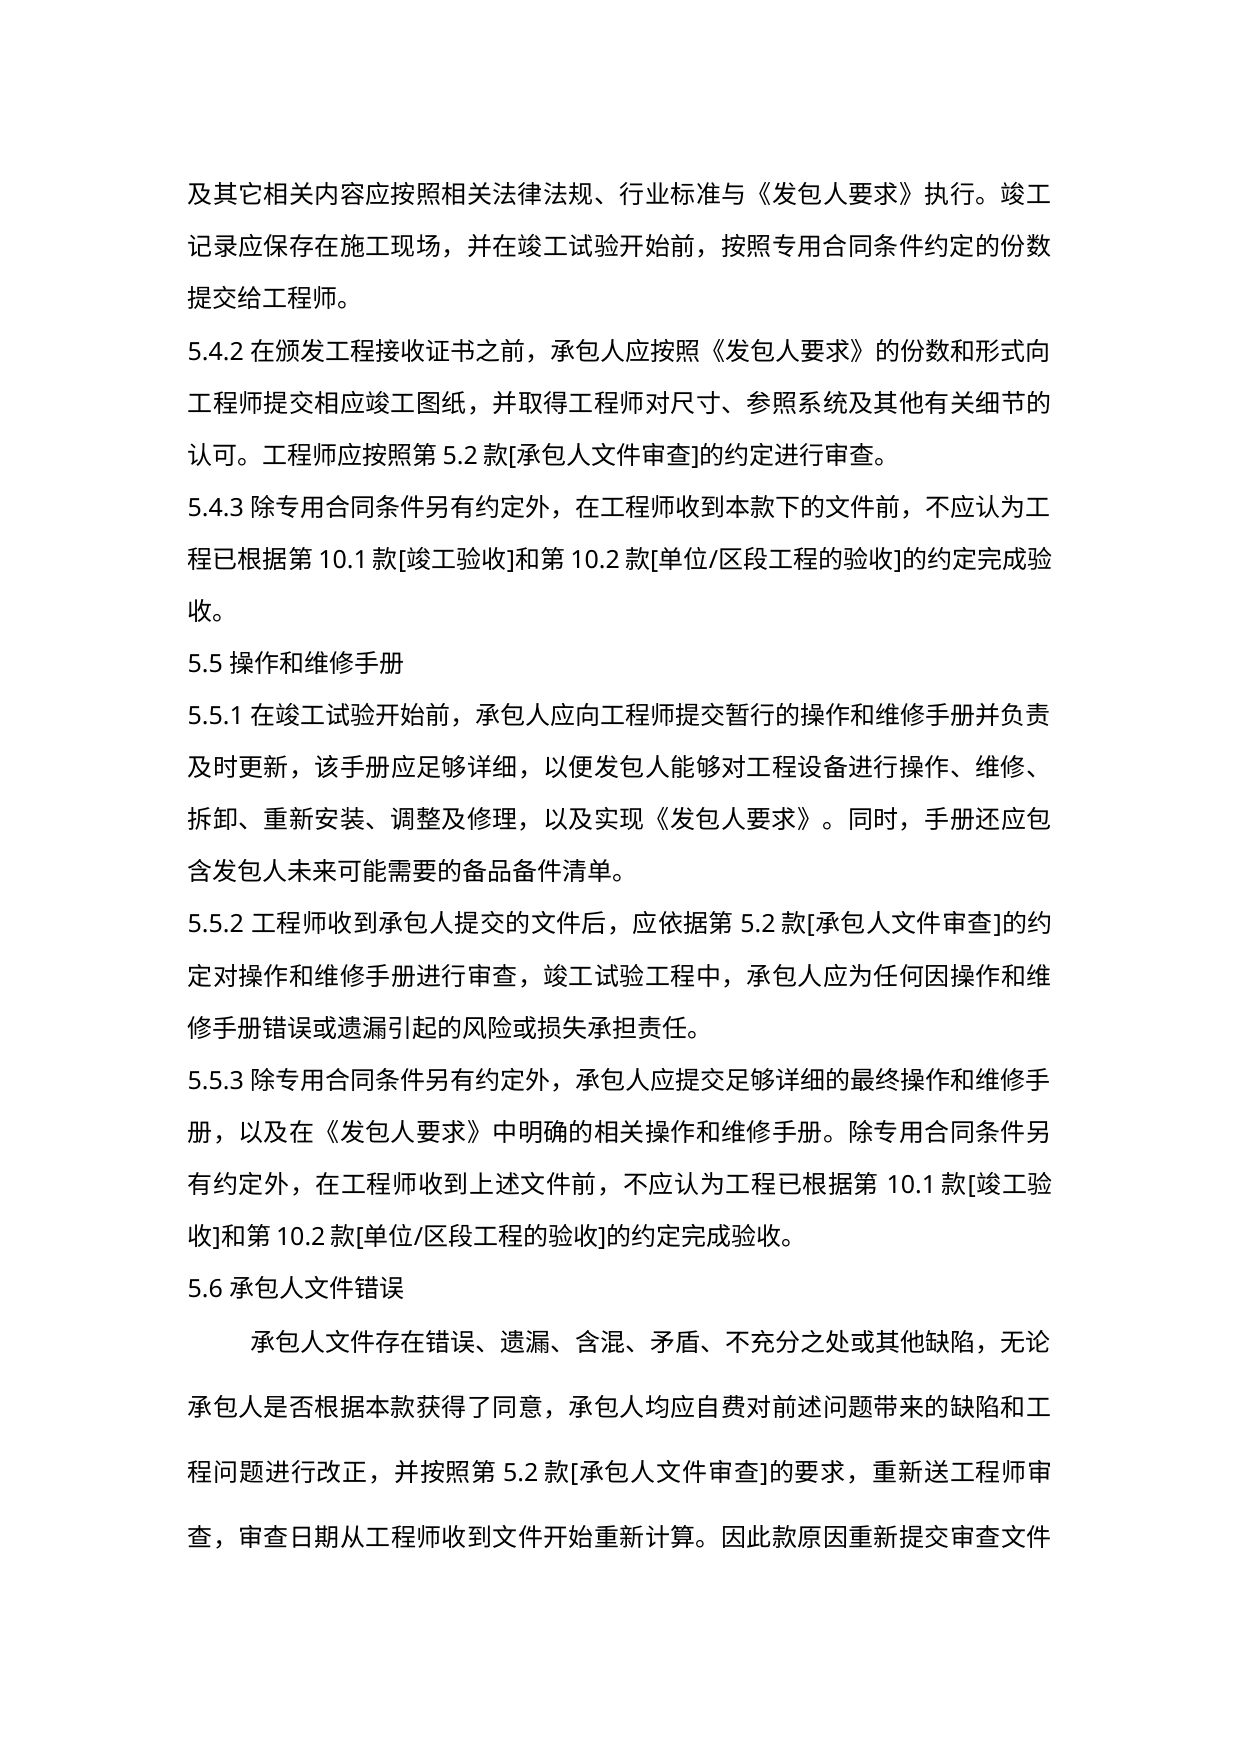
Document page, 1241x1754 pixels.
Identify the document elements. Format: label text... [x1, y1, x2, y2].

list 5.5.1 在竣工试验开始前，承包人应向工程师提交暂行的操作和维修手册并负责及时更新，该手册应足够详细，以便发包人能够对工程设备进行操作、维修、拆卸、重新安装、调整及修理，以及实现《发包人要求》。同时，手册还应包含发包人未来可能需要的备品备件清单。 [187, 683, 1053, 891]
list 5.5 操作和维修手册 [187, 631, 1053, 683]
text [187, 1308, 1053, 1568]
list 5.5.3 除专用合同条件另有约定外，承包人应提交足够详细的最终操作和维修手册，以及在《发包人要求》中明确的相关操作和维修手册。除专用合同条件另有约定外，在工程师收到上述文件前，不应认为工程已根据第10.1款[竣工验收]和第10.2款[单位/区段工程的验收]的约定完成验收。 [187, 1047, 1053, 1256]
list 5.4.2 在颁发工程接收证书之前，承包人应按照《发包人要求》的份数和形式向工程师提交相应竣工图纸，并取得工程师对尺寸、参照系统及其他有关细节的认可。工程师应按照第5.2款[承包人文件审查]的约定进行审查。 [187, 318, 1053, 474]
list 5.4.3 除专用合同条件另有约定外，在工程师收到本款下的文件前，不应认为工程已根据第10.1款[竣工验收]和第10.2款[单位/区段工程的验收]的约定完成验收。 [187, 474, 1053, 631]
list 5.5.2 工程师收到承包人提交的文件后，应依据第5.2款[承包人文件审查]的约定对操作和维修手册进行审查，竣工试验工程中，承包人应为任何因操作和维修手册错误或遗漏引起的风险或损失承担责任。 [187, 891, 1053, 1047]
list 5.6 承包人文件错误 [187, 1256, 1053, 1308]
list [187, 162, 1053, 318]
